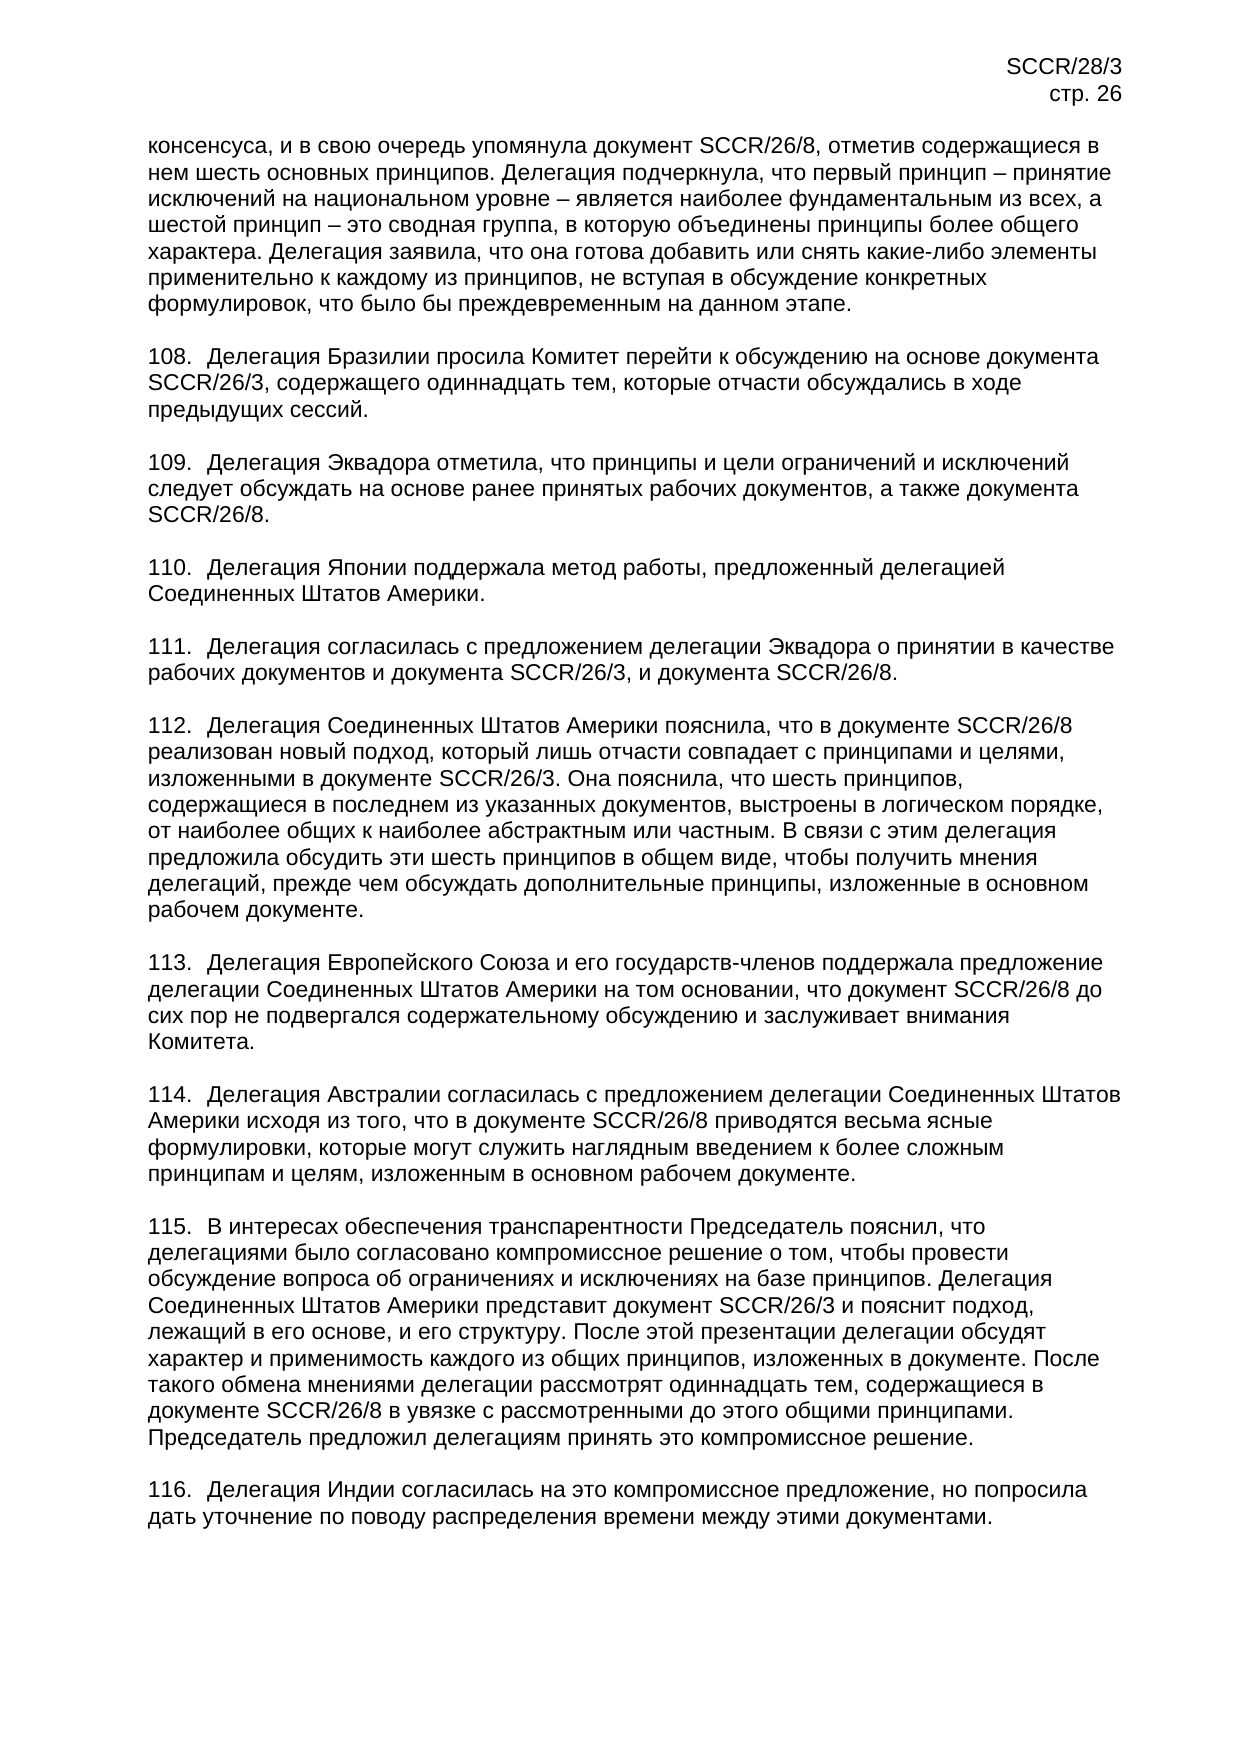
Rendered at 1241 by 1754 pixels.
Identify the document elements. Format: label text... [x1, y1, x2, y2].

list Делегация Австралии согласилась с предложением делегации Соединенных Штатов Америки исходя из того, что в документе SCCR/26/8 приводятся весьма ясные формулировки, которые могут служить наглядным введением к более сложным принципам и целям, изложенным в основном рабочем документе. [148, 1081, 1122, 1186]
list Делегация согласилась с предложением делегации Эквадора о принятии в качестве рабочих документов и документа SCCR/26/3, и документа SCCR/26/8. [148, 633, 1122, 686]
list Делегация Соединенных Штатов Америки пояснила, что в документе SCCR/26/8 реализован новый подход, который лишь отчасти совпадает с принципами и целями, изложенными в документе SCCR/26/3. Она пояснила, что шесть принципов, содержащиеся в последнем из указанных документов, выстроены в логическом порядке, от наиболее общих к наиболее абстрактным или частным. В связи с этим делегация предложила обсудить эти шесть принципов в общем виде, чтобы получить мнения делегаций, прежде чем обсуждать дополнительные принципы, изложенные в основном рабочем документе. [148, 712, 1122, 923]
list Делегация Бразилии просила Комитет перейти к обсуждению на основе документа SCCR/26/3, содержащего одиннадцать тем, которые отчасти обсуждались в ходе предыдущих сессий. [148, 343, 1122, 422]
list Делегация Индии согласилась на это компромиссное предложение, но попросила дать уточнение по поводу распределения времени между этими документами. [148, 1476, 1122, 1529]
list Делегация Эквадора отметила, что принципы и цели ограничений и исключений следует обсуждать на основе ранее принятых рабочих документов, а также документа SCCR/26/8. [148, 448, 1122, 527]
list В интересах обеспечения транспарентности Председатель пояснил, что делегациями было согласовано компромиссное решение о том, чтобы провести обсуждение вопроса об ограничениях и исключениях на базе принципов. Делегация Соединенных Штатов Америки представит документ SCCR/26/3 и пояснит подход, лежащий в его основе, и его структуру. После этой презентации делегации обсудят характер и применимость каждого из общих принципов, изложенных в документе. После такого обмена мнениями делегации рассмотрят одиннадцать тем, содержащиеся в документе SCCR/26/8 в увязке с рассмотренными до этого общими принципами. Председатель предложил делегациям принять это компромиссное решение. [148, 1213, 1122, 1450]
list Делегация Японии поддержала метод работы, предложенный делегацией Соединенных Штатов Америки. [148, 554, 1122, 607]
list Делегация Европейского Союза и его государств-членов поддержала предложение делегации Соединенных Штатов Америки на том основании, что документ SCCR/26/8 до сих пор не подвергался содержательному обсуждению и заслуживает внимания Комитета. [148, 949, 1122, 1054]
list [148, 132, 1122, 317]
